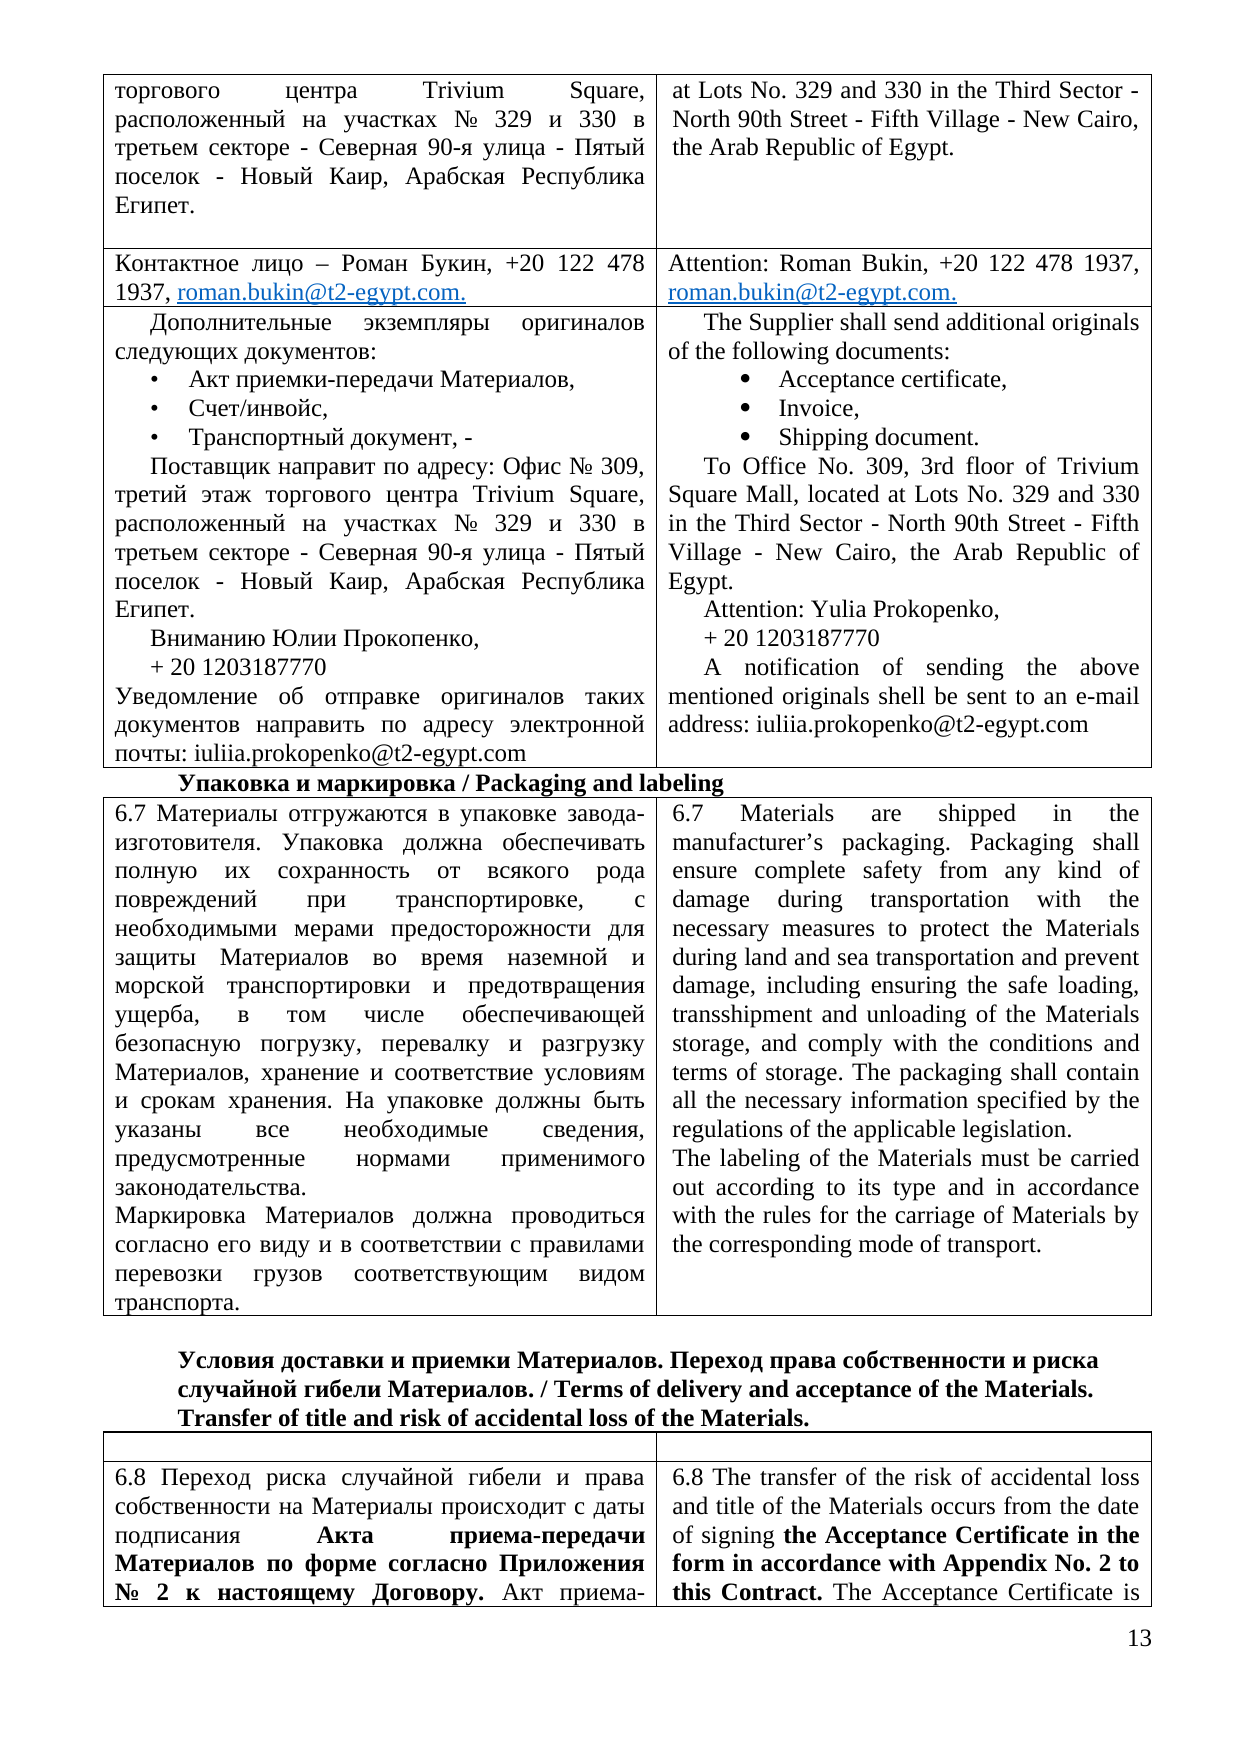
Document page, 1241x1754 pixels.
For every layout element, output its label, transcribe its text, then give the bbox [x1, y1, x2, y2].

subtitle Упаковка и маркировка / Packaging and labeling [177, 768, 1152, 797]
table_cell The Supplier shall send additional originals of the following documents: Acceptance certificate, Invoice, Shipping document. To Office No. 309, 3rd floor of Trivium Square Mall, located at Lots No. 329 and 330 in the Third Sector - North 90th Street - Fifth Village - New Cairo, the Arab Republic of Egypt. Attention: Yulia Prokopenko, + 20 1203187770 A notification of sending the above mentioned originals shell be sent to an e-mail address: iuliia.prokopenko@t2-egypt.com [657, 307, 1151, 767]
table_cell Дополнительные экземпляры оригиналов следующих документов: • Акт приемки-передачи Материалов, • Счет/инвойс, • Транспортный документ, - Поставщик направит по адресу: Офис № 309, третий этаж торгового центра Trivium Square, расположенный на участках № 329 и 330 в третьем секторе - Северная 90-я улица - Пятый поселок - Новый Каир, Арабская Республика Египет. Вниманию Юлии Прокопенко, + 20 1203187770 Уведомление об отправке оригиналов таких документов направить по адресу электронной почты: iuliia.prokopenko@t2-egypt.com [104, 307, 656, 767]
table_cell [657, 1462, 1151, 1606]
table_cell Контактное лицо – Роман Букин, +20 122 478 1937, roman.bukin@t2-egypt.com. [104, 249, 656, 306]
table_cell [104, 75, 656, 247]
table_header 6.7 Materials are shipped in the manufacturer’s packaging. Packaging shall ensure complete safety from any kind of damage during transportation with the necessary measures to protect the Materials during land and sea transportation and prevent damage, including ensuring the safe loading, transshipment and unloading of the Materials storage, and comply with the conditions and terms of storage. The packaging shall contain all the necessary information specified by the regulations of the applicable legislation. The labeling of the Materials must be carried out according to its type and in accordance with the rules for the carriage of Materials by the corresponding mode of transport. [657, 798, 1151, 1315]
subtitle Условия доставки и приемки Материалов. Переход права собственности и риска случайной гибели Материалов. / Terms of delivery and acceptance of the Materials. Transfer of title and risk of accidental loss of the Materials. [177, 1345, 1152, 1431]
table_header [657, 1433, 1151, 1461]
table_header 6.7 Материалы отгружаются в упаковке завода-изготовителя. Упаковка должна обеспечивать полную их сохранность от всякого рода повреждений при транспортировке, с необходимыми мерами предосторожности для защиты Материалов во время наземной и морской транспортировки и предотвращения ущерба, в том числе обеспечивающей безопасную погрузку, перевалку и разгрузку Материалов, хранение и соответствие условиям и срокам хранения. На упаковке должны быть указаны все необходимые сведения, предусмотренные нормами применимого законодательства. Маркировка Материалов должна проводиться согласно его виду и в соответствии с правилами перевозки грузов соответствующим видом транспорта. [104, 798, 656, 1315]
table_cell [104, 1462, 656, 1606]
table_header [104, 1433, 656, 1461]
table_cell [657, 75, 1151, 247]
table_cell Attention: Roman Bukin, +20 122 478 1937, roman.bukin@t2-egypt.com. [657, 249, 1151, 306]
